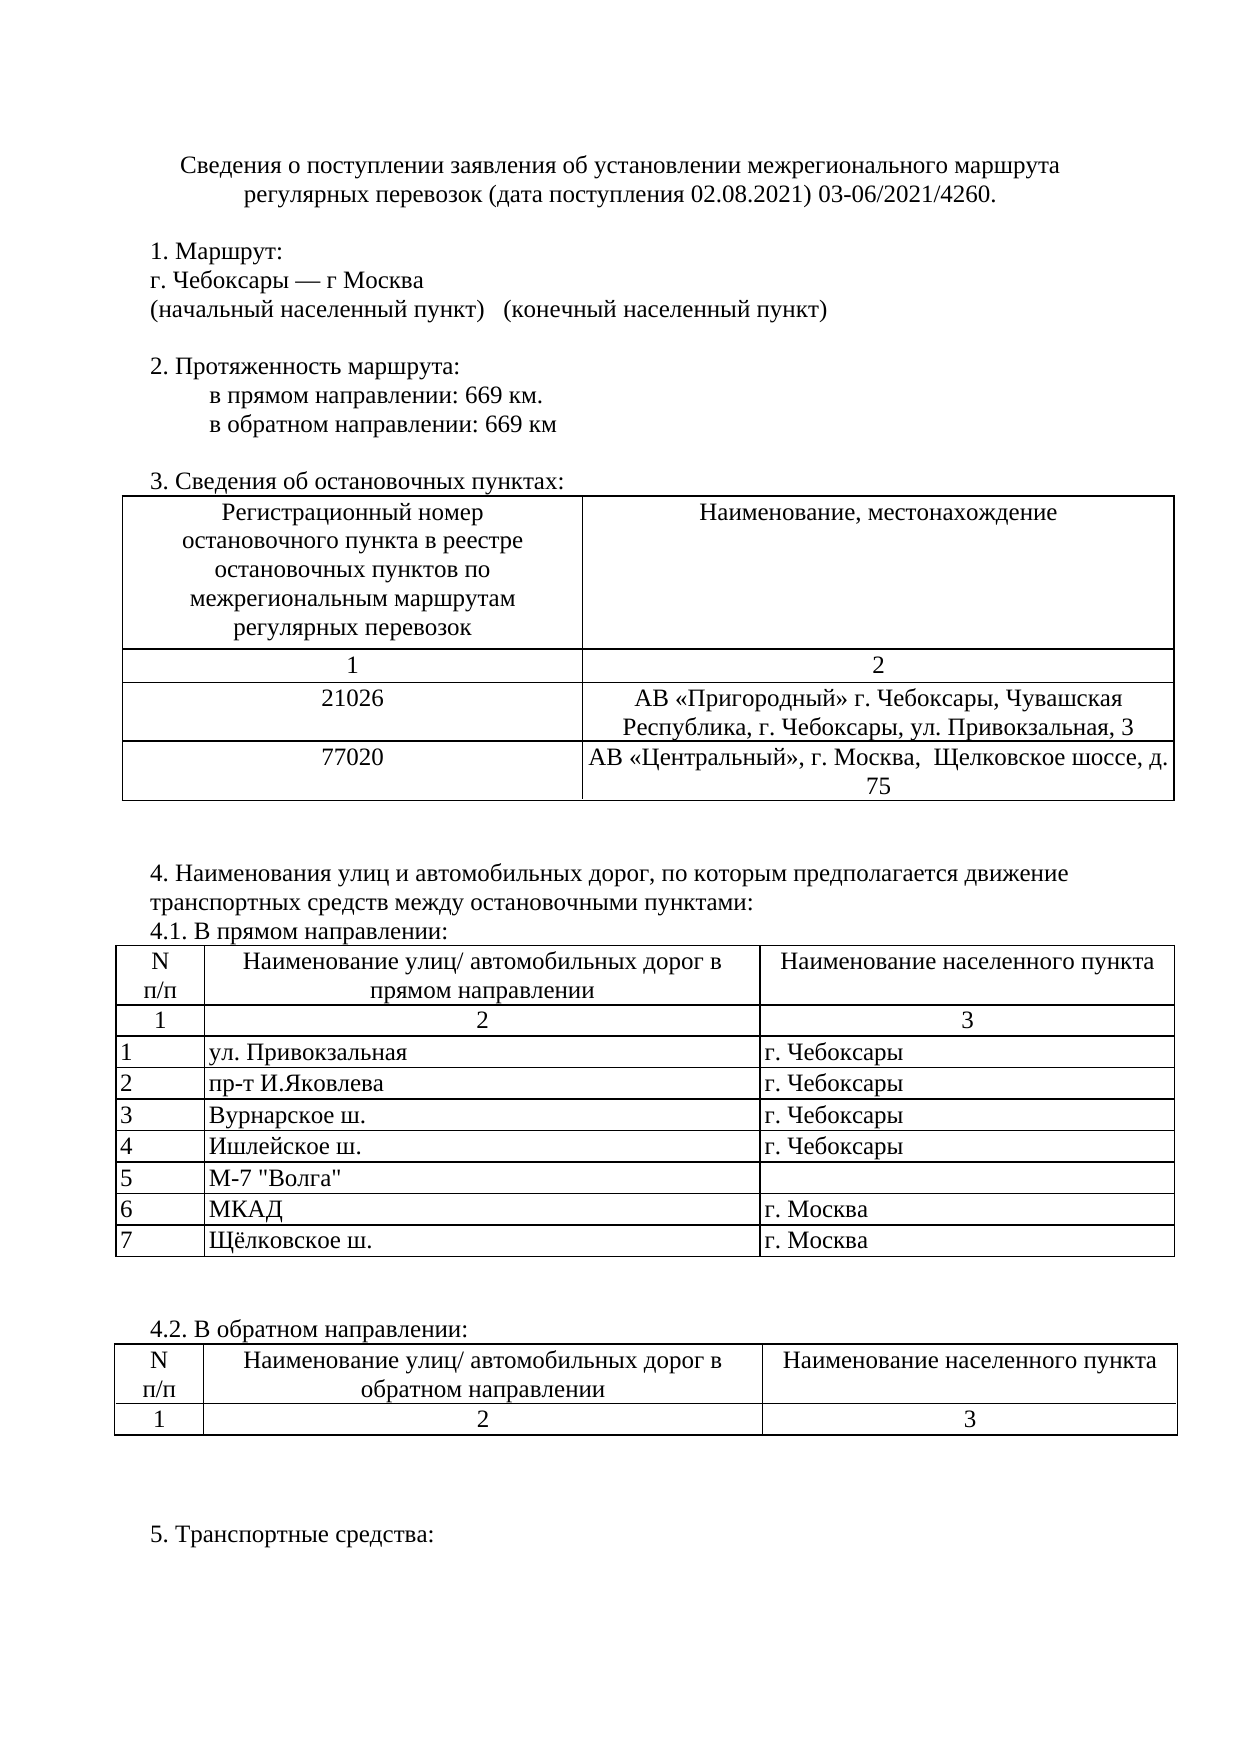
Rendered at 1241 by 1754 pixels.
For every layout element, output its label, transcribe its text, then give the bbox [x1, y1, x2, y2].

table_cell [761, 1163, 1174, 1193]
table_cell г. Москва [761, 1226, 1174, 1256]
table_cell 2 [117, 1068, 204, 1098]
text Сведения о поступлении заявления об установлении межрегионального маршрута регулярных перевозок (дата поступления 02.08.2021) 03-06/2021/4260. [150, 150, 1090, 207]
text 1. Маршрут: [150, 236, 1090, 265]
table_cell 3 [117, 1100, 204, 1130]
table_header Наименование, местонахождение [583, 497, 1173, 648]
table_header Регистрационный номер остановочного пункта в реестре остановочных пунктов по межрегиональным маршрутам регулярных перевозок [123, 497, 582, 648]
table_cell 77020 [123, 742, 582, 799]
table_cell 1 [115, 1404, 203, 1434]
table_cell 5 [117, 1163, 204, 1193]
text 4.2. В обратном направлении: [150, 1314, 1090, 1343]
table_cell г. Чебоксары [761, 1068, 1174, 1098]
table_cell 6 [117, 1194, 204, 1224]
table_cell г. Чебоксары [761, 1100, 1174, 1130]
table_cell 7 [117, 1226, 204, 1256]
table_header Наименование населенного пункта [763, 1345, 1177, 1402]
table_cell Ишлейское ш. [205, 1131, 759, 1161]
table_cell 1 [123, 650, 582, 681]
table_cell Щёлковское ш. [205, 1226, 759, 1256]
text 4.1. В прямом направлении: [150, 916, 1090, 945]
table_cell Вурнарское ш. [205, 1100, 759, 1130]
table_header Наименование улиц/ автомобильных дорог в обратном направлении [204, 1345, 762, 1402]
table_cell г. Чебоксары [761, 1037, 1174, 1067]
text 2. Протяженность маршрута: [150, 351, 1090, 380]
text (начальный населенный пункт) (конечный населенный пункт) [150, 294, 1090, 322]
table_cell 3 [761, 1006, 1174, 1035]
table_cell МКАД [205, 1194, 759, 1224]
table_cell 4 [117, 1131, 204, 1161]
text в обратном направлении: 669 км [150, 409, 1090, 437]
table_cell пр-т И.Яковлева [205, 1068, 759, 1098]
table_header N п/п [117, 946, 204, 1004]
table_header Наименование населенного пункта [761, 946, 1174, 1004]
table_cell АВ «Центральный», г. Москва, Щелковское шоссе, д. 75 [583, 742, 1173, 799]
table_header Наименование улиц/ автомобильных дорог в прямом направлении [205, 946, 759, 1004]
table_cell 21026 [123, 683, 582, 740]
text 3. Сведения об остановочных пунктах: [150, 466, 1090, 495]
text 4. Наименования улиц и автомобильных дорог, по которым предполагается движение транспортных средств между остановочными пунктами: [150, 858, 1090, 916]
table_cell 2 [205, 1006, 759, 1035]
table_cell М-7 "Волга" [205, 1163, 759, 1193]
table_cell 1 [117, 1006, 204, 1035]
table_cell г. Москва [761, 1194, 1174, 1224]
table_cell 2 [204, 1404, 762, 1434]
table_cell 3 [763, 1403, 1177, 1434]
table_cell 2 [583, 650, 1173, 681]
table_cell АВ «Пригородный» г. Чебоксары, Чувашская Республика, г. Чебоксары, ул. Привокзальная, 3 [583, 683, 1173, 740]
text в прямом направлении: 669 км. [150, 380, 1090, 409]
text г. Чебоксары — г Москва [150, 265, 1090, 294]
text 5. Транспортные средства: [150, 1519, 1090, 1548]
table_header N п/п [115, 1345, 203, 1402]
table_cell ул. Привокзальная [205, 1037, 759, 1067]
table_cell 1 [117, 1037, 204, 1067]
table_cell г. Чебоксары [761, 1131, 1174, 1161]
